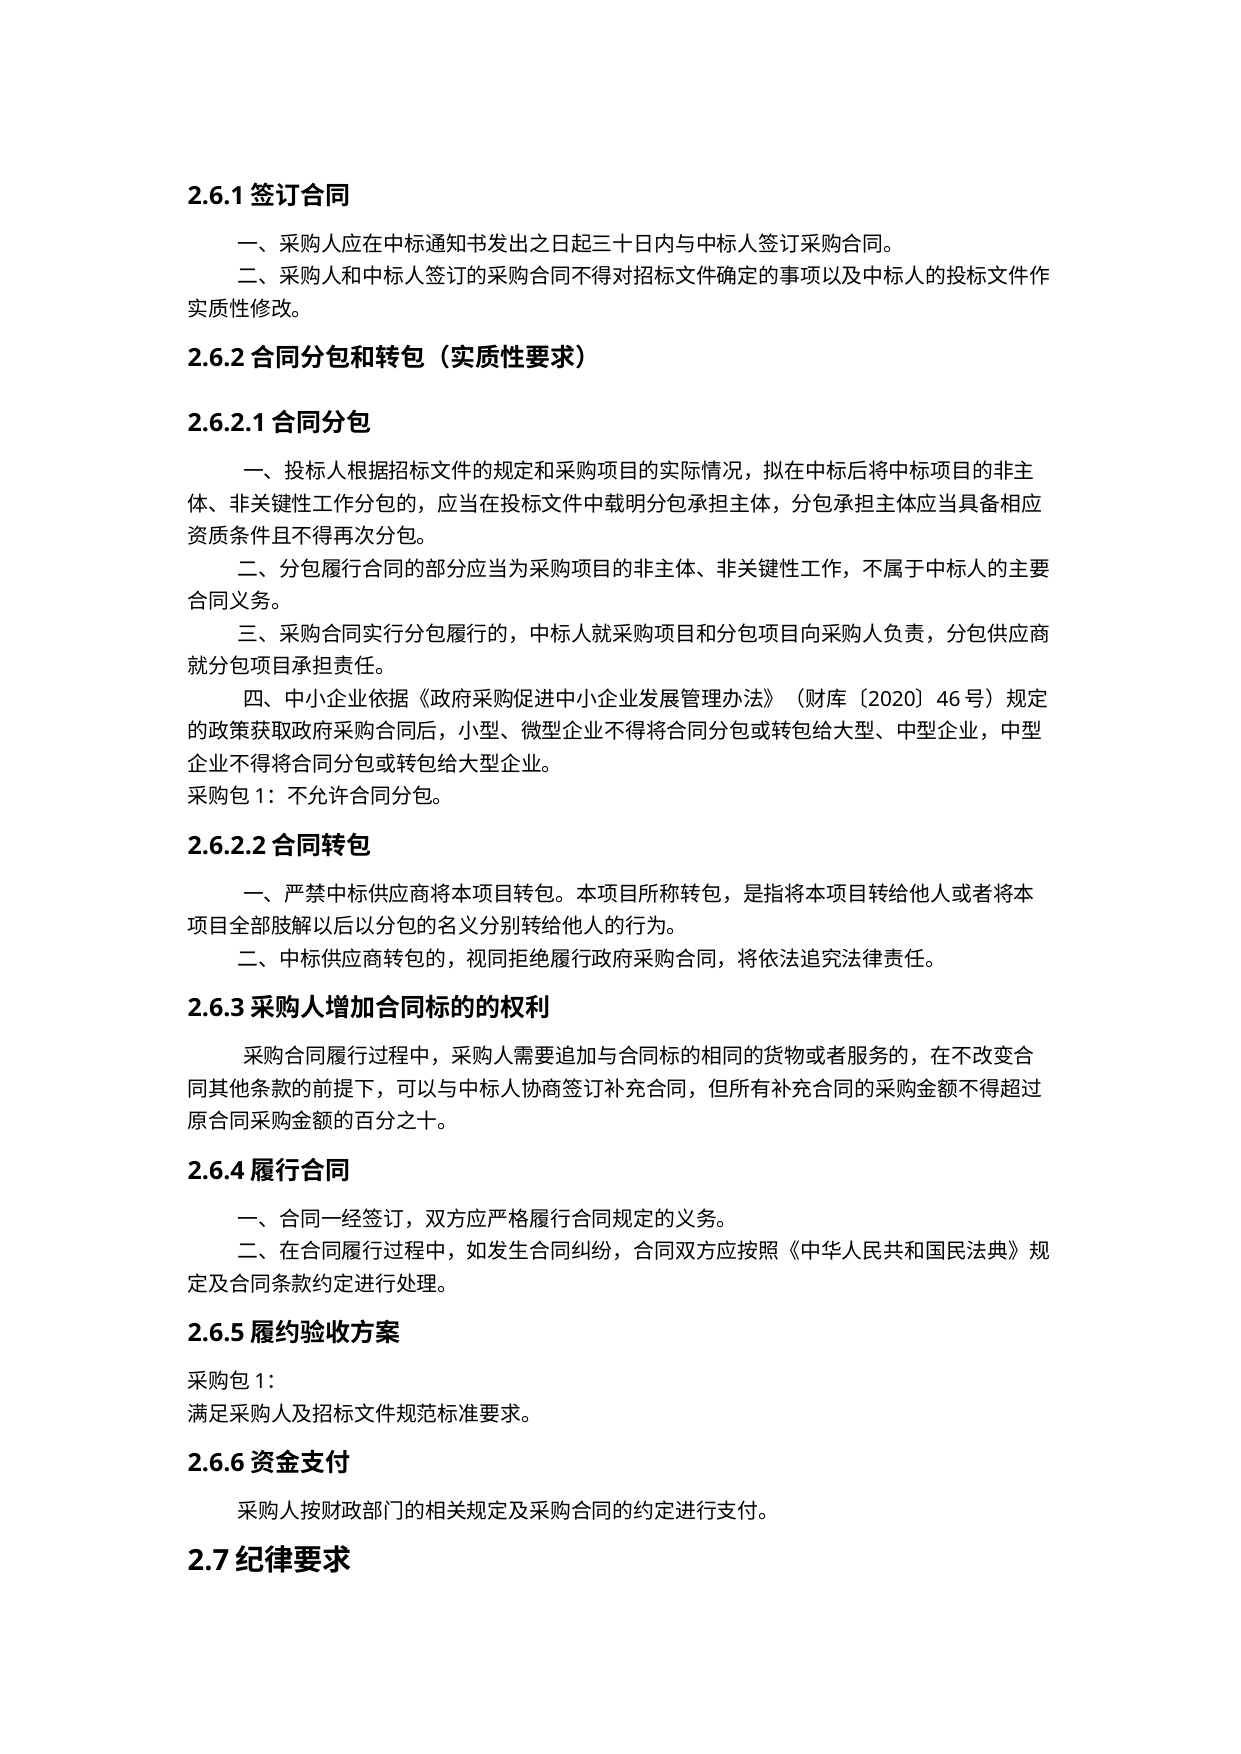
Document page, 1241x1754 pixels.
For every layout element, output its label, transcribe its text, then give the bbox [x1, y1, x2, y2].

text 二、分包履行合同的部分应当为采购项目的非主体、非关键性工作，不属于中标人的主要合同义务。 [187, 552, 1053, 617]
text 2.6.6资金支付 [187, 1429, 1053, 1494]
text 2.7纪律要求 [187, 1527, 1053, 1592]
text 2.6.1签订合同 [187, 162, 1053, 227]
text 二、中标供应商转包的，视同拒绝履行政府采购合同，将依法追究法律责任。 [187, 942, 1053, 974]
text 2.6.2.2合同转包 [187, 812, 1053, 877]
text 一、投标人根据招标文件的规定和采购项目的实际情况，拟在中标后将中标项目的非主体、非关键性工作分包的，应当在投标文件中载明分包承担主体，分包承担主体应当具备相应资质条件且不得再次分包。 [187, 454, 1053, 552]
text 二、采购人和中标人签订的采购合同不得对招标文件确定的事项以及中标人的投标文件作实质性修改。 [187, 259, 1053, 324]
text 2.6.5履约验收方案 [187, 1299, 1053, 1364]
text 2.6.2合同分包和转包（实质性要求） [187, 324, 1053, 389]
text 满足采购人及招标文件规范标准要求。 [187, 1397, 1053, 1429]
text 2.6.4履行合同 [187, 1137, 1053, 1202]
text 一、合同一经签订，双方应严格履行合同规定的义务。 [187, 1202, 1053, 1234]
text 一、采购人应在中标通知书发出之日起三十日内与中标人签订采购合同。 [187, 227, 1053, 259]
text 采购人按财政部门的相关规定及采购合同的约定进行支付。 [187, 1494, 1053, 1527]
text 采购包1：不允许合同分包。 [187, 779, 1053, 812]
text 四、中小企业依据《政府采购促进中小企业发展管理办法》（财库〔2020〕46号）规定的政策获取政府采购合同后，小型、微型企业不得将合同分包或转包给大型、中型企业，中型企业不得将合同分包或转包给大型企业。 [187, 682, 1053, 779]
text 采购包1： [187, 1364, 1053, 1397]
text 采购合同履行过程中，采购人需要追加与合同标的相同的货物或者服务的，在不改变合同其他条款的前提下，可以与中标人协商签订补充合同，但所有补充合同的采购金额不得超过原合同采购金额的百分之十。 [187, 1039, 1053, 1137]
text 三、采购合同实行分包履行的，中标人就采购项目和分包项目向采购人负责，分包供应商就分包项目承担责任。 [187, 617, 1053, 682]
text 二、在合同履行过程中，如发生合同纠纷，合同双方应按照《中华人民共和国民法典》规定及合同条款约定进行处理。 [187, 1234, 1053, 1299]
text 2.6.2.1合同分包 [187, 389, 1053, 454]
text 一、严禁中标供应商将本项目转包。本项目所称转包，是指将本项目转给他人或者将本项目全部肢解以后以分包的名义分别转给他人的行为。 [187, 877, 1053, 942]
text 2.6.3采购人增加合同标的的权利 [187, 974, 1053, 1039]
